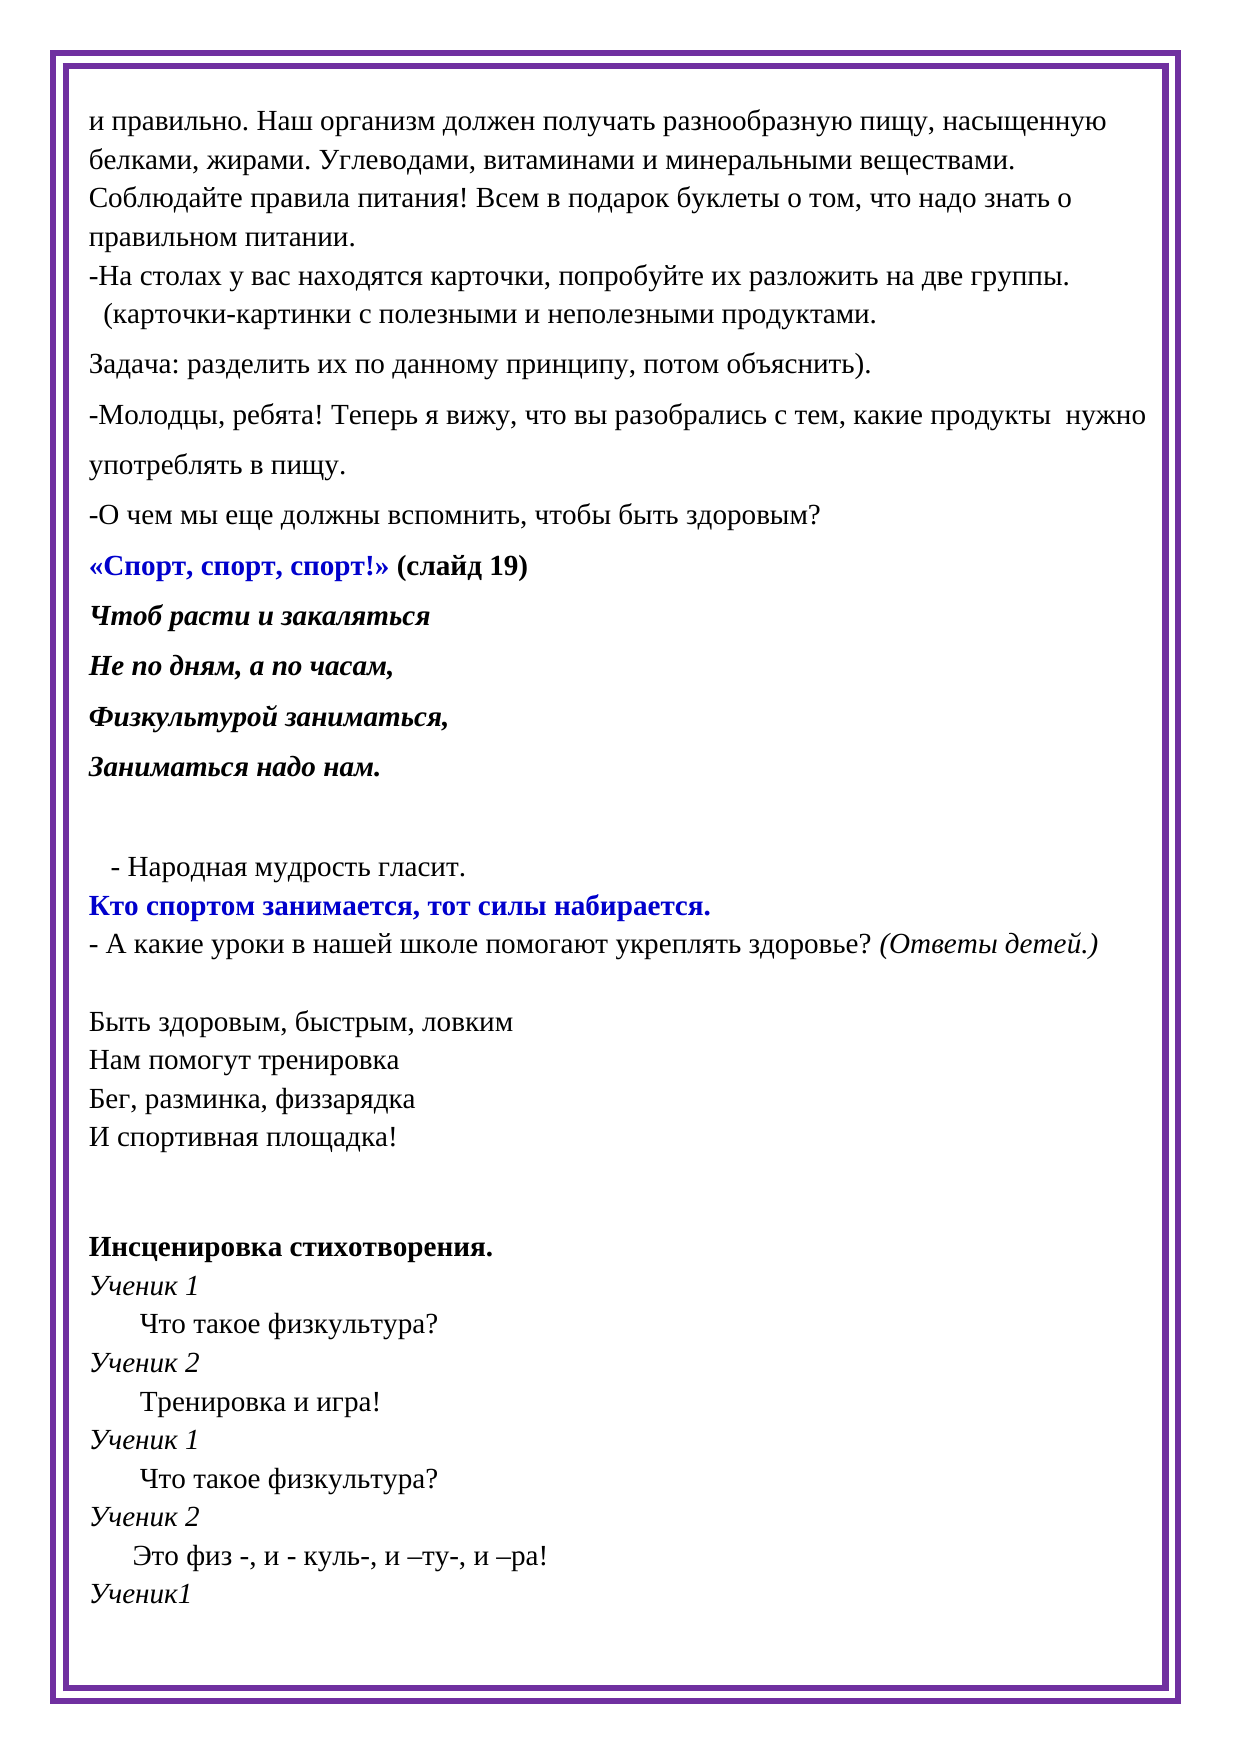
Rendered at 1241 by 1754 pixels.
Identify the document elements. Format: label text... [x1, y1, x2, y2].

text -На столах у вас находятся карточки, попробуйте их разложить на две группы. [88, 258, 1162, 291]
text Ученик1 [88, 1576, 1162, 1610]
text - Народная мудрость гласит. [88, 849, 1162, 883]
text Инсценировка стихотворения. [88, 1229, 1162, 1263]
text Что такое физкультура? [88, 1307, 1162, 1340]
text Это физ -, и - куль-, и –ту-, и –ра! [88, 1538, 1162, 1571]
text Ученик 1 [88, 1268, 1162, 1302]
text Ученик 2 [88, 1499, 1162, 1533]
text «Спорт, спорт, спорт!» (слайд 19) [88, 548, 1162, 581]
text Соблюдайте правила питания! Всем в подарок буклеты о том, что надо знать о правильном питании. [88, 181, 1162, 253]
text Быть здоровым, быстрым, ловким [88, 1004, 1162, 1037]
text -О чем мы еще должны вспомнить, чтобы быть здоровым? [88, 497, 1162, 531]
text Заниматься надо нам. [88, 749, 1162, 782]
text Ученик 1 [88, 1422, 1162, 1456]
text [88, 103, 1162, 176]
text -Молодцы, ребята! Теперь я вижу, что вы разобрались с тем, какие продукты нужно употреблять в пищу. [88, 397, 1162, 481]
text - А какие уроки в нашей школе помогают укреплять здоровье? (Ответы детей.) [88, 927, 1162, 960]
text Тренировка и игра! [88, 1384, 1162, 1417]
text Кто спортом занимается, тот силы набирается. [88, 888, 1162, 922]
text Бег, разминка, физзарядка [88, 1081, 1162, 1114]
text Что такое физкультура? [88, 1461, 1162, 1494]
text Ученик 2 [88, 1345, 1162, 1379]
text Не по дням, а по часам, [88, 648, 1162, 682]
text Чтоб расти и закаляться [88, 598, 1162, 632]
text Нам помогут тренировка [88, 1042, 1162, 1076]
text Физкультурой заниматься, [88, 699, 1162, 732]
text (карточки-картинки с полезными и неполезными продуктами. [88, 296, 1162, 330]
text Задача: разделить их по данному принципу, потом объяснить). [88, 346, 1162, 380]
text И спортивная площадка! [88, 1119, 1162, 1153]
